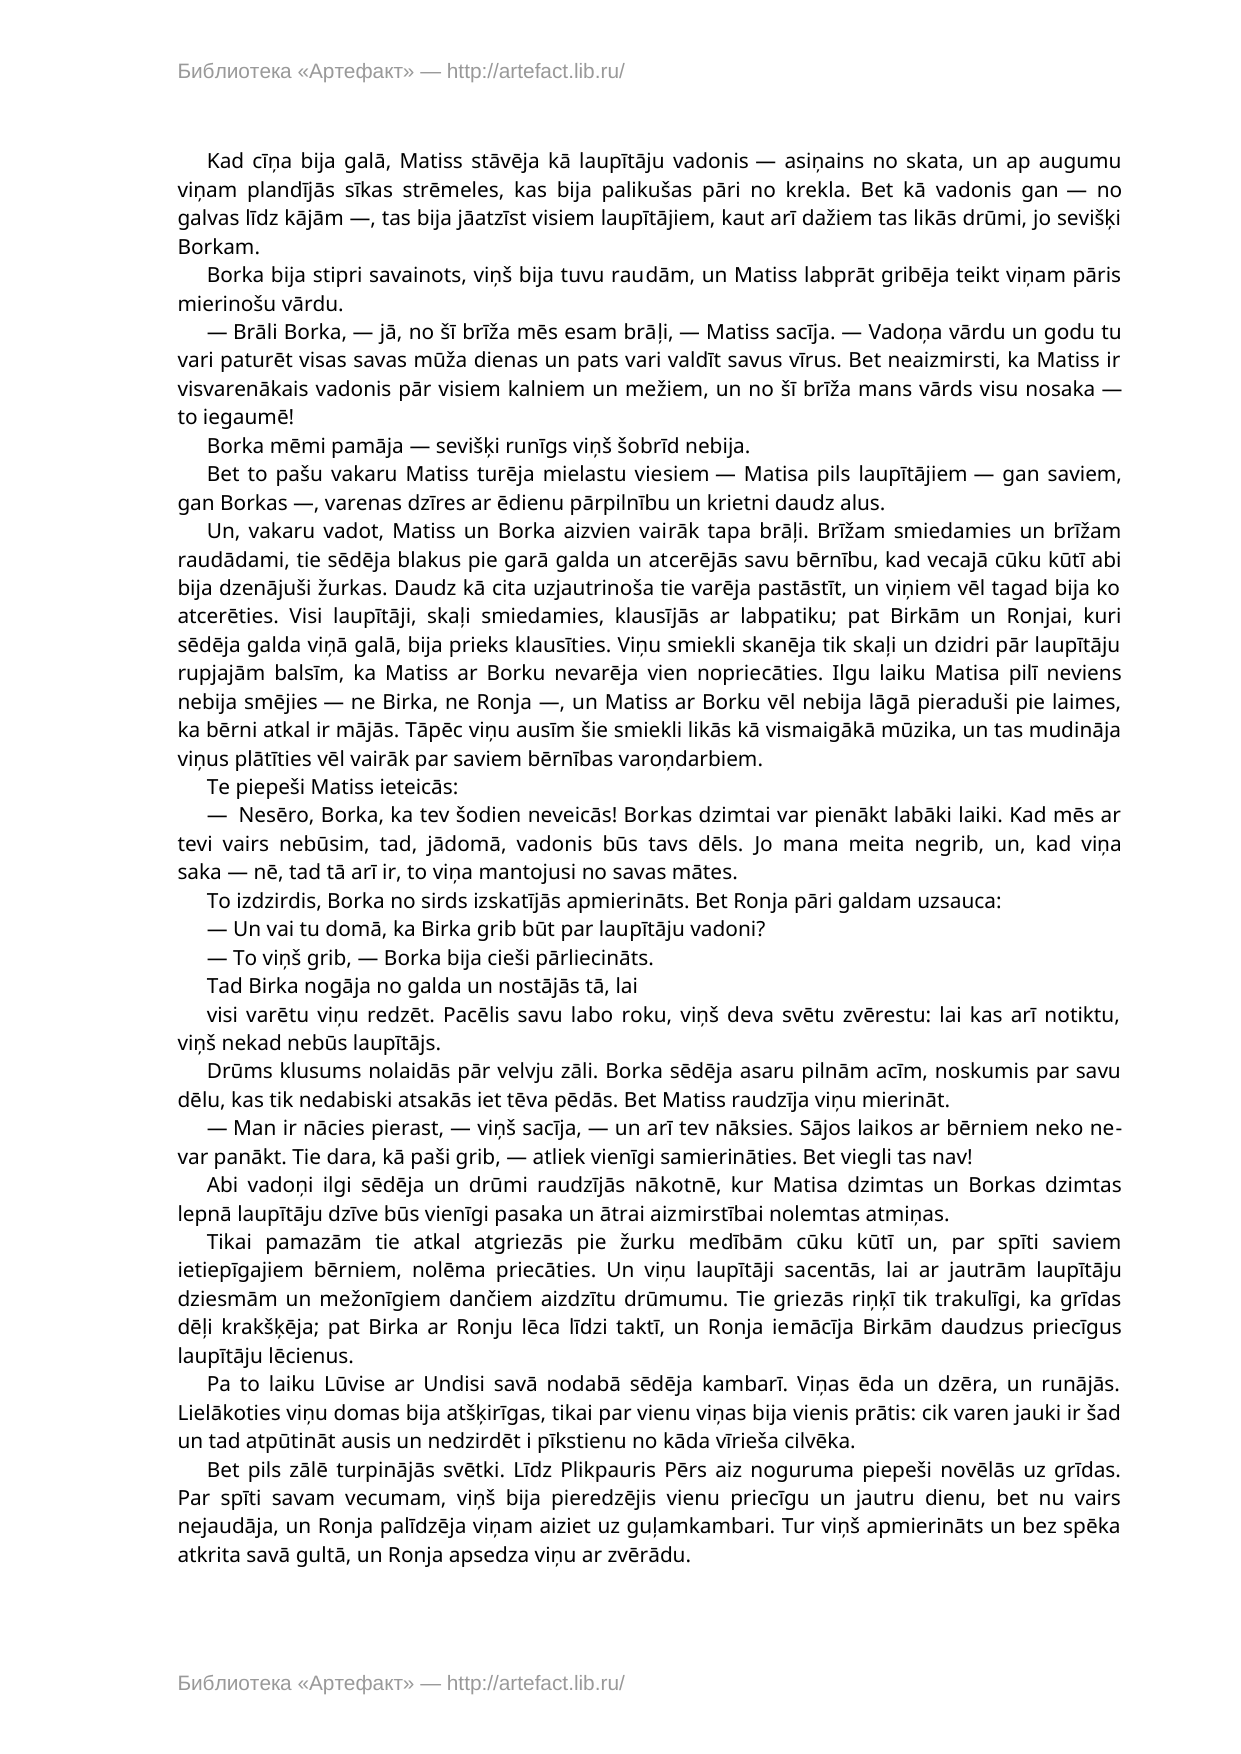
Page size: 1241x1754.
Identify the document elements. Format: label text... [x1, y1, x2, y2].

text — Brāli Borka, — jā, no šī brīža mēs esam brāļi, — Matiss sacīja. — Vadoņa vārdu un godu tu vari paturēt visas savas mūža dienas un pats vari valdīt savus vīrus. Bet neaizmirsti, ka Matiss ir visvarenākais vadonis pār visiem kalniem un mežiem, un no šī brīža mans vārds visu nosaka — to iegaumē! [177, 317, 1122, 431]
text Te piepeši Matiss ieteicās: [177, 772, 1122, 801]
text Kad cīņa bija galā, Matiss stāvēja kā laupītāju vadonis — asiņains no skata, un ap augumu viņam plandījās sīkas strēmeles, kas bija palikušas pāri no krekla. Bet kā vadonis gan — no galvas līdz kājām —, tas bija jāatzīst visiem laupītājiem, kaut arī dažiem tas likās drūmi, jo sevišķi Borkam. [177, 147, 1122, 260]
text Tikai pamazām tie atkal atgriezās pie žurku medībām cūku kūtī un, par spīti saviem ietiepīgajiem bērniem, nolēma priecāties. Un viņu laupītāji sacentās, lai ar jautrām laupītāju dziesmām un mežonīgiem dančiem aizdzītu drūmumu. Tie griezās riņķī tik trakulīgi, ka grīdas dēļi krakšķēja; pat Birka ar Ronju lēca līdzi taktī, un Ronja iemācīja Birkām daudzus priecīgus laupītāju lēcienus. [177, 1227, 1122, 1369]
text Pa to laiku Lūvise ar Undisi savā nodabā sēdēja kambarī. Viņas ēda un dzēra, un runājās. Lielākoties viņu domas bija atšķirīgas, tikai par vienu viņas bija vienis prātis: cik varen jauki ir šad un tad atpūtināt ausis un nedzirdēt i pīkstienu no kāda vīrieša cilvēka. [177, 1369, 1122, 1455]
text Tad Birka nogāja no galda un nostājās tā, lai [177, 971, 1122, 1000]
text Borka mēmi pamāja — sevišķi runīgs viņš šobrīd nebija. [177, 431, 1122, 459]
text Abi vadoņi ilgi sēdēja un drūmi raudzījās nākotnē, kur Matisa dzimtas un Borkas dzimtas lepnā laupītāju dzīve būs vienīgi pasaka un ātrai aizmirstībai nolemtas atmiņas. [177, 1170, 1122, 1227]
text Drūms klusums nolaidās pār velvju zāli. Borka sēdēja asaru pilnām acīm, noskumis par savu dēlu, kas tik nedabiski atsakās iet tēva pēdās. Bet Matiss raudzīja viņu mierināt. [177, 1057, 1122, 1113]
text — To viņš grib, — Borka bija cieši pārliecināts. [177, 943, 1122, 971]
text — Un vai tu domā, ka Birka grib būt par laupītāju vadoni? [177, 914, 1122, 943]
text visi varētu viņu redzēt. Pacēlis savu labo roku, viņš deva svētu zvērestu: lai kas arī notiktu, viņš nekad nebūs laupītājs. [177, 1000, 1122, 1057]
text — Man ir nācies pierast, — viņš sacīja, — un arī tev nāksies. Sājos laikos ar bērniem neko nevar panākt. Tie dara, kā paši grib, — atliek vienīgi samierināties. Bet viegli tas nav! [177, 1113, 1122, 1170]
text Un, vakaru vadot, Matiss un Borka aizvien vairāk tapa brāļi. Brīžam smiedamies un brīžam raudādami, tie sēdēja blakus pie garā galda un atcerējās savu bērnību, kad vecajā cūku kūtī abi bija dzenājuši žurkas. Daudz kā cita uzjautrinoša tie varēja pastāstīt, un viņiem vēl tagad bija ko atcerēties. Visi laupītāji, skaļi smiedamies, klausījās ar labpatiku; pat Birkām un Ronjai, kuri sēdēja galda viņā galā, bija prieks klausīties. Viņu smiekli skanēja tik skaļi un dzidri pār laupītāju rupjajām balsīm, ka Matiss ar Borku nevarēja vien nopriecāties. Ilgu laiku Matisa pilī neviens nebija smējies — ne Birka, ne Ronja —, un Matiss ar Borku vēl nebija lāgā pieraduši pie laimes, ka bērni atkal ir mājās. Tāpēc viņu ausīm šie smiekli likās kā vismaigākā mūzika, un tas mudināja viņus plātīties vēl vairāk par saviem bērnības varoņdarbiem. [177, 516, 1122, 772]
text Borka bija stipri savainots, viņš bija tuvu raudām, un Matiss labprāt gribēja teikt viņam pāris mierinošu vārdu. [177, 260, 1122, 317]
text Bet pils zālē turpinājās svētki. Līdz Plikpauris Pērs aiz noguruma piepeši novēlās uz grīdas. Par spīti savam vecumam, viņš bija pieredzējis vienu priecīgu un jautru dienu, bet nu vairs nejaudāja, un Ronja palīdzēja viņam aiziet uz guļamkambari. Tur viņš apmierināts un bez spēka atkrita savā gultā, un Ronja apsedza viņu ar zvērādu. [177, 1455, 1122, 1568]
text To izdzirdis, Borka no sirds izskatījās apmierināts. Bet Ronja pāri galdam uzsauca: [177, 886, 1122, 914]
text Bet to pašu vakaru Matiss turēja mielastu viesiem — Matisa pils laupītājiem — gan saviem, gan Borkas —, varenas dzīres ar ēdienu pārpilnību un krietni daudz alus. [177, 459, 1122, 516]
text — Nesēro, Borka, ka tev šodien neveicās! Borkas dzimtai var pienākt labāki laiki. Kad mēs ar tevi vairs nebūsim, tad, jādomā, vadonis būs tavs dēls. Jo mana meita negrib, un, kad viņa saka — nē, tad tā arī ir, to viņa mantojusi no savas mātes. [177, 801, 1122, 886]
